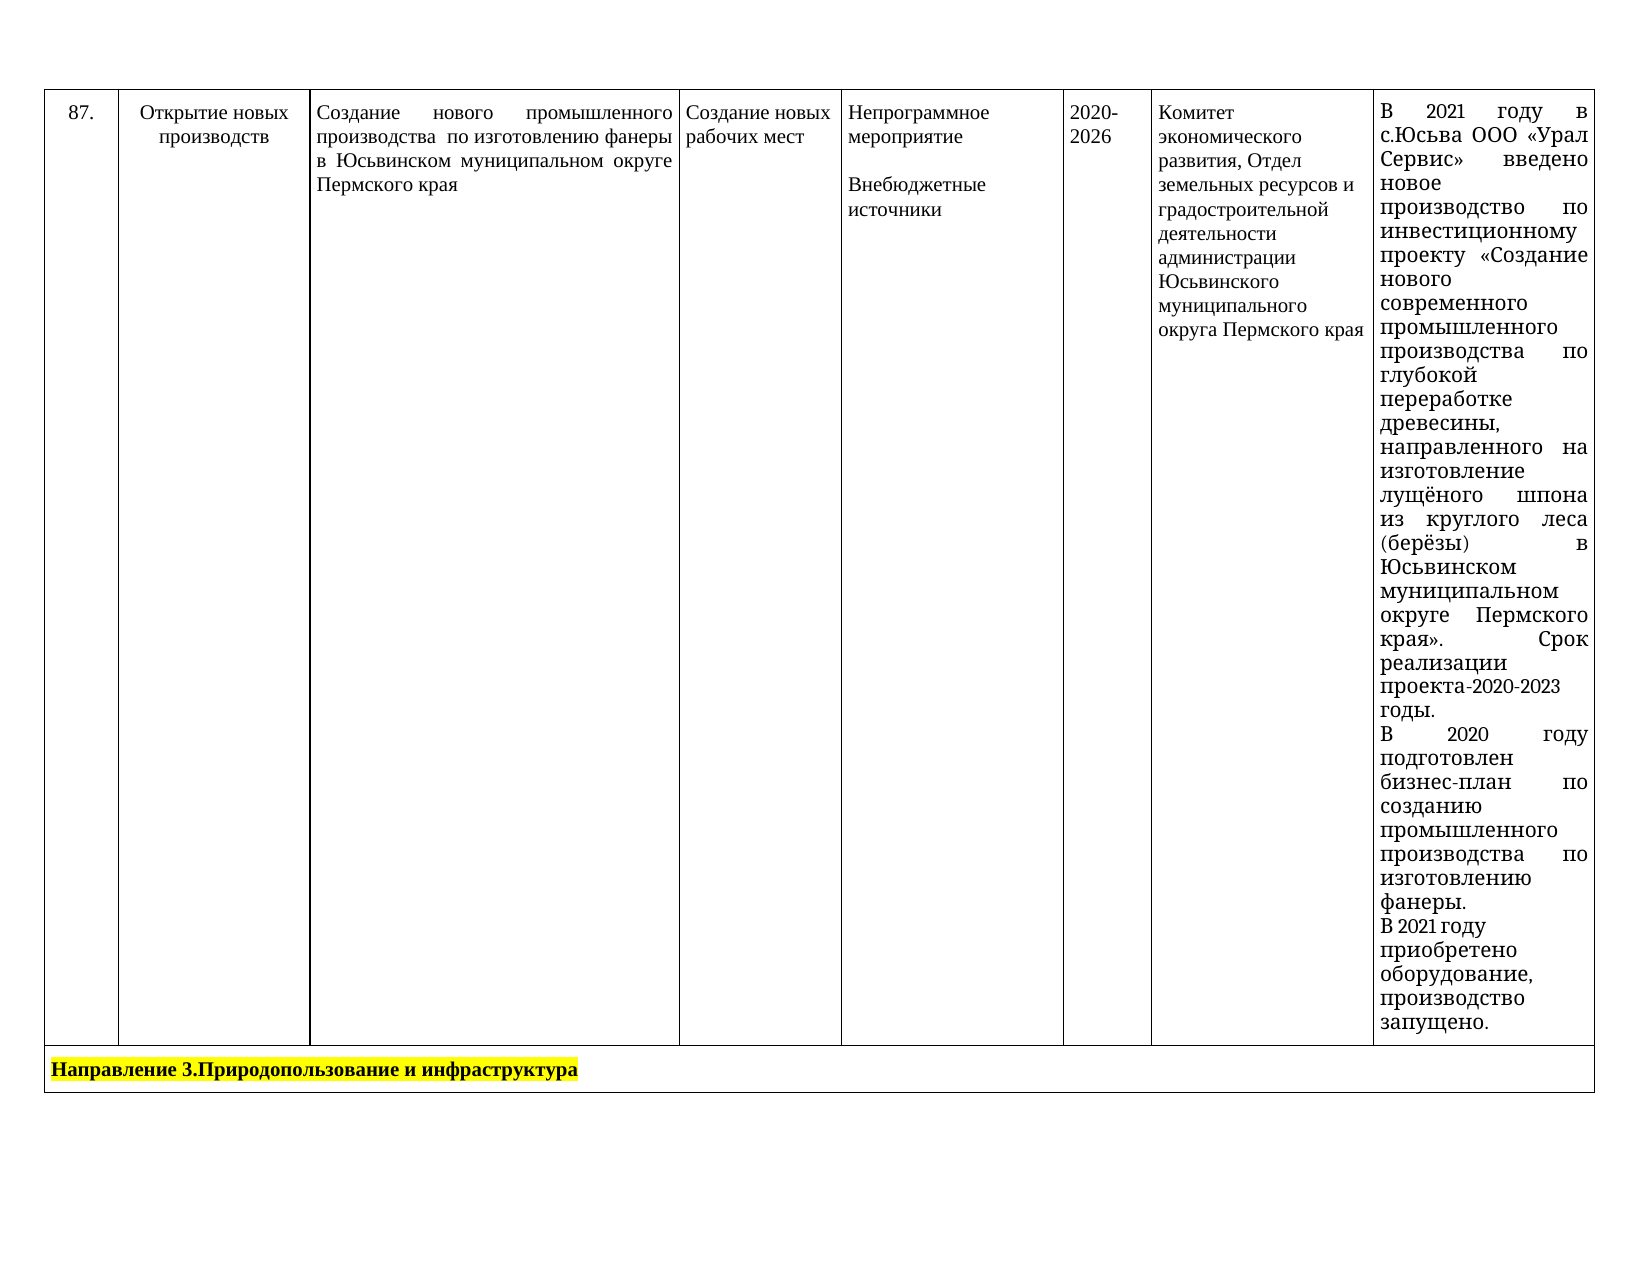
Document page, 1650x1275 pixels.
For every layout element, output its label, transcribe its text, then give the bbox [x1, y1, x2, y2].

table_cell Направление 3.Природопользование и инфраструктура [45, 1046, 1594, 1092]
table_cell 2020-2026 [1064, 90, 1151, 1045]
table_cell В 2021 году в с.Юсьва ООО «Урал Сервис» введено новое производство по инвестиционному проекту «Создание нового современного промышленного производства по глубокой переработке древесины, направленного на изготовление лущёного шпона из круглого леса (берёзы) в Юсьвинском муниципальном округе Пермского края». Срок реализации проекта-2020-2023 годы. В 2020 году подготовлен бизнес-план по созданию промышленного производства по изготовлению фанеры. В 2021 году приобретено оборудование, производство запущено. [1374, 90, 1594, 1045]
table_cell Комитет экономического развития, Отдел земельных ресурсов и градостроительной деятельности администрации Юсьвинского муниципального округа Пермского края [1152, 90, 1373, 1045]
table_cell 87. [45, 90, 118, 1045]
table_cell Создание нового промышленного производства по изготовлению фанеры в Юсьвинском муниципальном округе Пермского края [311, 90, 679, 1045]
table_cell Создание новых рабочих мест [680, 90, 841, 1045]
table_cell Открытие новых производств [119, 90, 309, 1045]
table_cell Непрограммное мероприятие Внебюджетные источники [842, 90, 1063, 1045]
